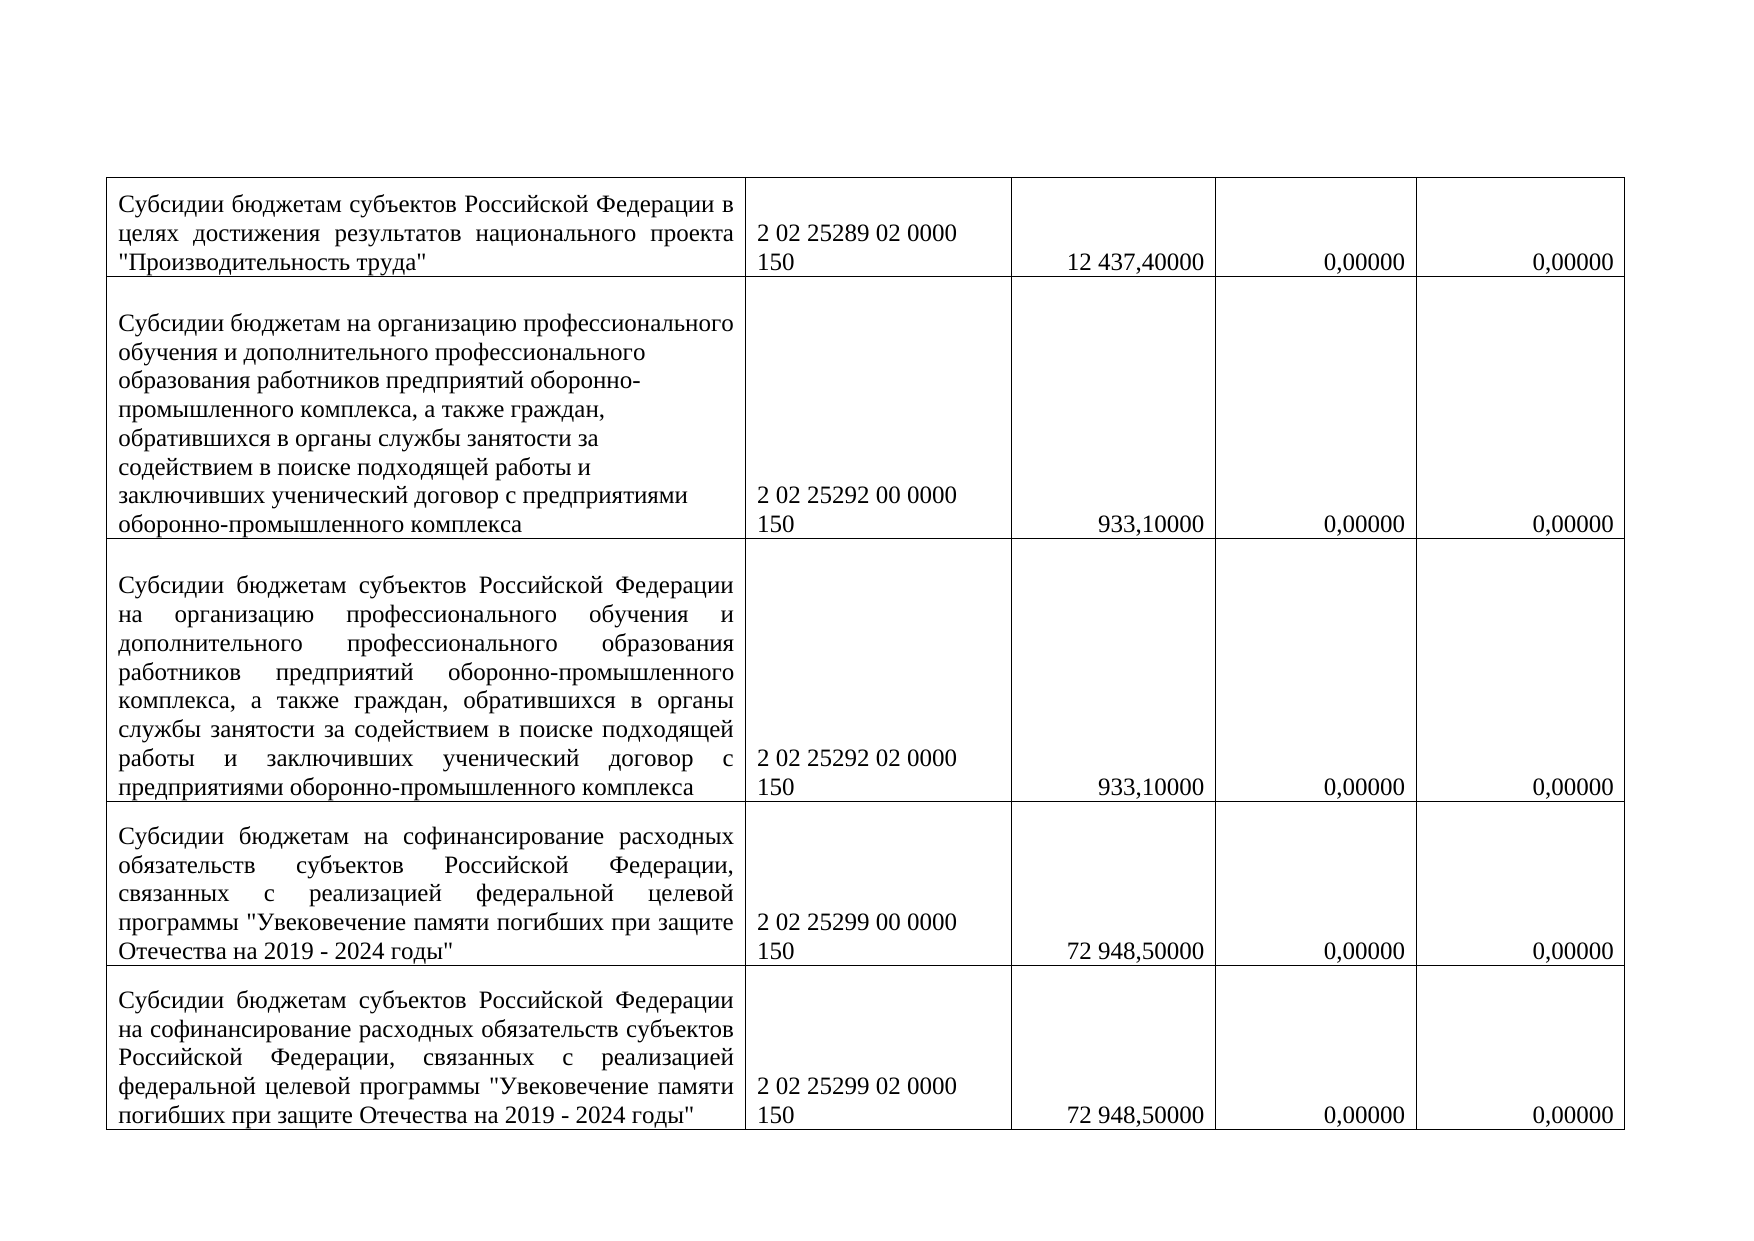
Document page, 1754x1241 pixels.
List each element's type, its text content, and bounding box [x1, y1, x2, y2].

table_cell Субсидии бюджетам на софинансирование расходных обязательств субъектов Российской Федерации, связанных с реализацией федеральной целевой программы "Увековечение памяти погибших при защите Отечества на 2019 - 2024 годы" [107, 802, 745, 965]
table_cell 12 437,40000 [1012, 178, 1215, 276]
table_cell Субсидии бюджетам субъектов Российской Федерации на организацию профессионального обучения и дополнительного профессионального образования работников предприятий оборонно-промышленного комплекса, а также граждан, обратившихся в органы службы занятости за содействием в поиске подходящей работы и заключивших ученический договор с предприятиями оборонно-промышленного комплекса [107, 539, 745, 801]
table_cell 0,00000 [1417, 802, 1624, 965]
table_cell 2 02 25292 00 0000 150 [746, 277, 1011, 538]
table_cell 2 02 25292 02 0000 150 [746, 539, 1011, 801]
table_cell 0,00000 [1417, 277, 1624, 538]
table_cell Субсидии бюджетам на организацию профессионального обучения и дополнительного профессионального образования работников предприятий оборонно-промышленного комплекса, а также граждан, обратившихся в органы службы занятости за содействием в поиске подходящей работы и заключивших ученический договор с предприятиями оборонно-промышленного комплекса [107, 277, 745, 538]
table_cell 2 02 25289 02 0000 150 [746, 178, 1011, 276]
table_cell 72 948,50000 [1012, 966, 1215, 1129]
table_cell 72 948,50000 [1012, 802, 1215, 965]
table_cell 0,00000 [1216, 178, 1416, 276]
table_cell 0,00000 [1417, 966, 1624, 1129]
table_cell 0,00000 [1216, 802, 1416, 965]
table_cell 0,00000 [1216, 539, 1416, 801]
table_cell 0,00000 [1216, 277, 1416, 538]
table_cell Субсидии бюджетам субъектов Российской Федерации на софинансирование расходных обязательств субъектов Российской Федерации, связанных с реализацией федеральной целевой программы "Увековечение памяти погибших при защите Отечества на 2019 - 2024 годы" [107, 966, 745, 1129]
table_cell Субсидии бюджетам субъектов Российской Федерации в целях достижения результатов национального проекта "Производительность труда" [107, 178, 745, 276]
table_cell 933,10000 [1012, 277, 1215, 538]
table_cell 0,00000 [1417, 178, 1624, 276]
table_cell 0,00000 [1216, 966, 1416, 1129]
table_cell 0,00000 [1417, 539, 1624, 801]
table_cell 2 02 25299 02 0000 150 [746, 966, 1011, 1129]
table_cell 2 02 25299 00 0000 150 [746, 802, 1011, 965]
table_cell 933,10000 [1012, 539, 1215, 801]
